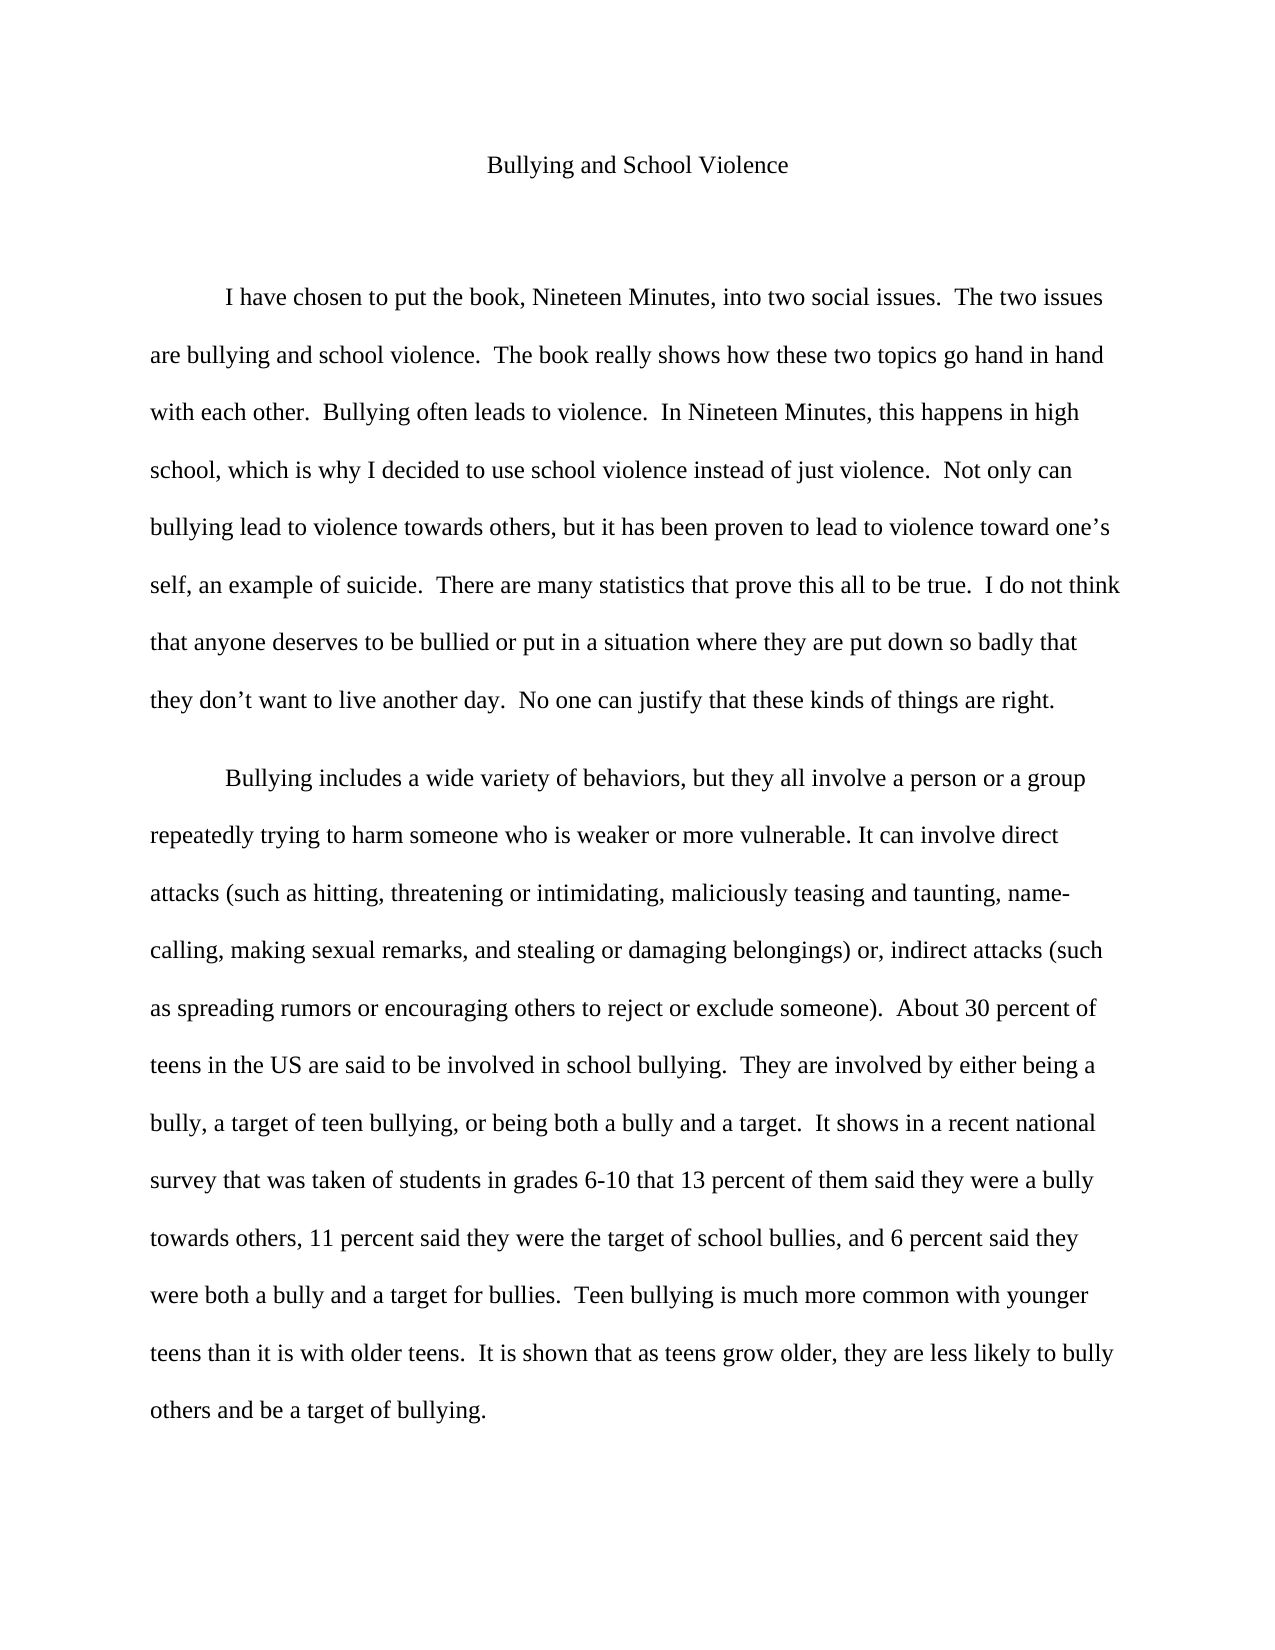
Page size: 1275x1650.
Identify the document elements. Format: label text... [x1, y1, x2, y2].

text I have chosen to put the book, Nineteen Minutes, into two social issues. The two issues are bullying and school violence. The book really shows how these two topics go hand in hand with each other. Bullying often leads to violence. In Nineteen Minutes, this happens in high school, which is why I decided to use school violence instead of just violence. Not only can bullying lead to violence towards others, but it has been proven to lead to violence toward one’s self, an example of suicide. There are many statistics that prove this all to be true. I do not think that anyone deserves to be bullied or put in a situation where they are put down so badly that they don’t want to live another day. No one can justify that these kinds of things are right. [150, 282, 1125, 713]
text Bullying includes a wide variety of behaviors, but they all involve a person or a group repeatedly trying to harm someone who is weaker or more vulnerable. It can involve direct attacks (such as hitting, threatening or intimidating, maliciously teasing and taunting, name-calling, making sexual remarks, and stealing or damaging belongings) or, indirect attacks (such as spreading rumors or encouraging others to reject or exclude someone). About 30 percent of teens in the US are said to be involved in school bullying. They are involved by either being a bully, a target of teen bullying, or being both a bully and a target. It shows in a recent national survey that was taken of students in grades 6-10 that 13 percent of them said they were a bully towards others, 11 percent said they were the target of school bullies, and 6 percent said they were both a bully and a target for bullies. Teen bullying is much more common with younger teens than it is with older teens. It is shown that as teens grow older, they are less likely to bully others and be a target of bullying. [150, 763, 1125, 1424]
text Bullying and School Violence [150, 150, 1125, 179]
